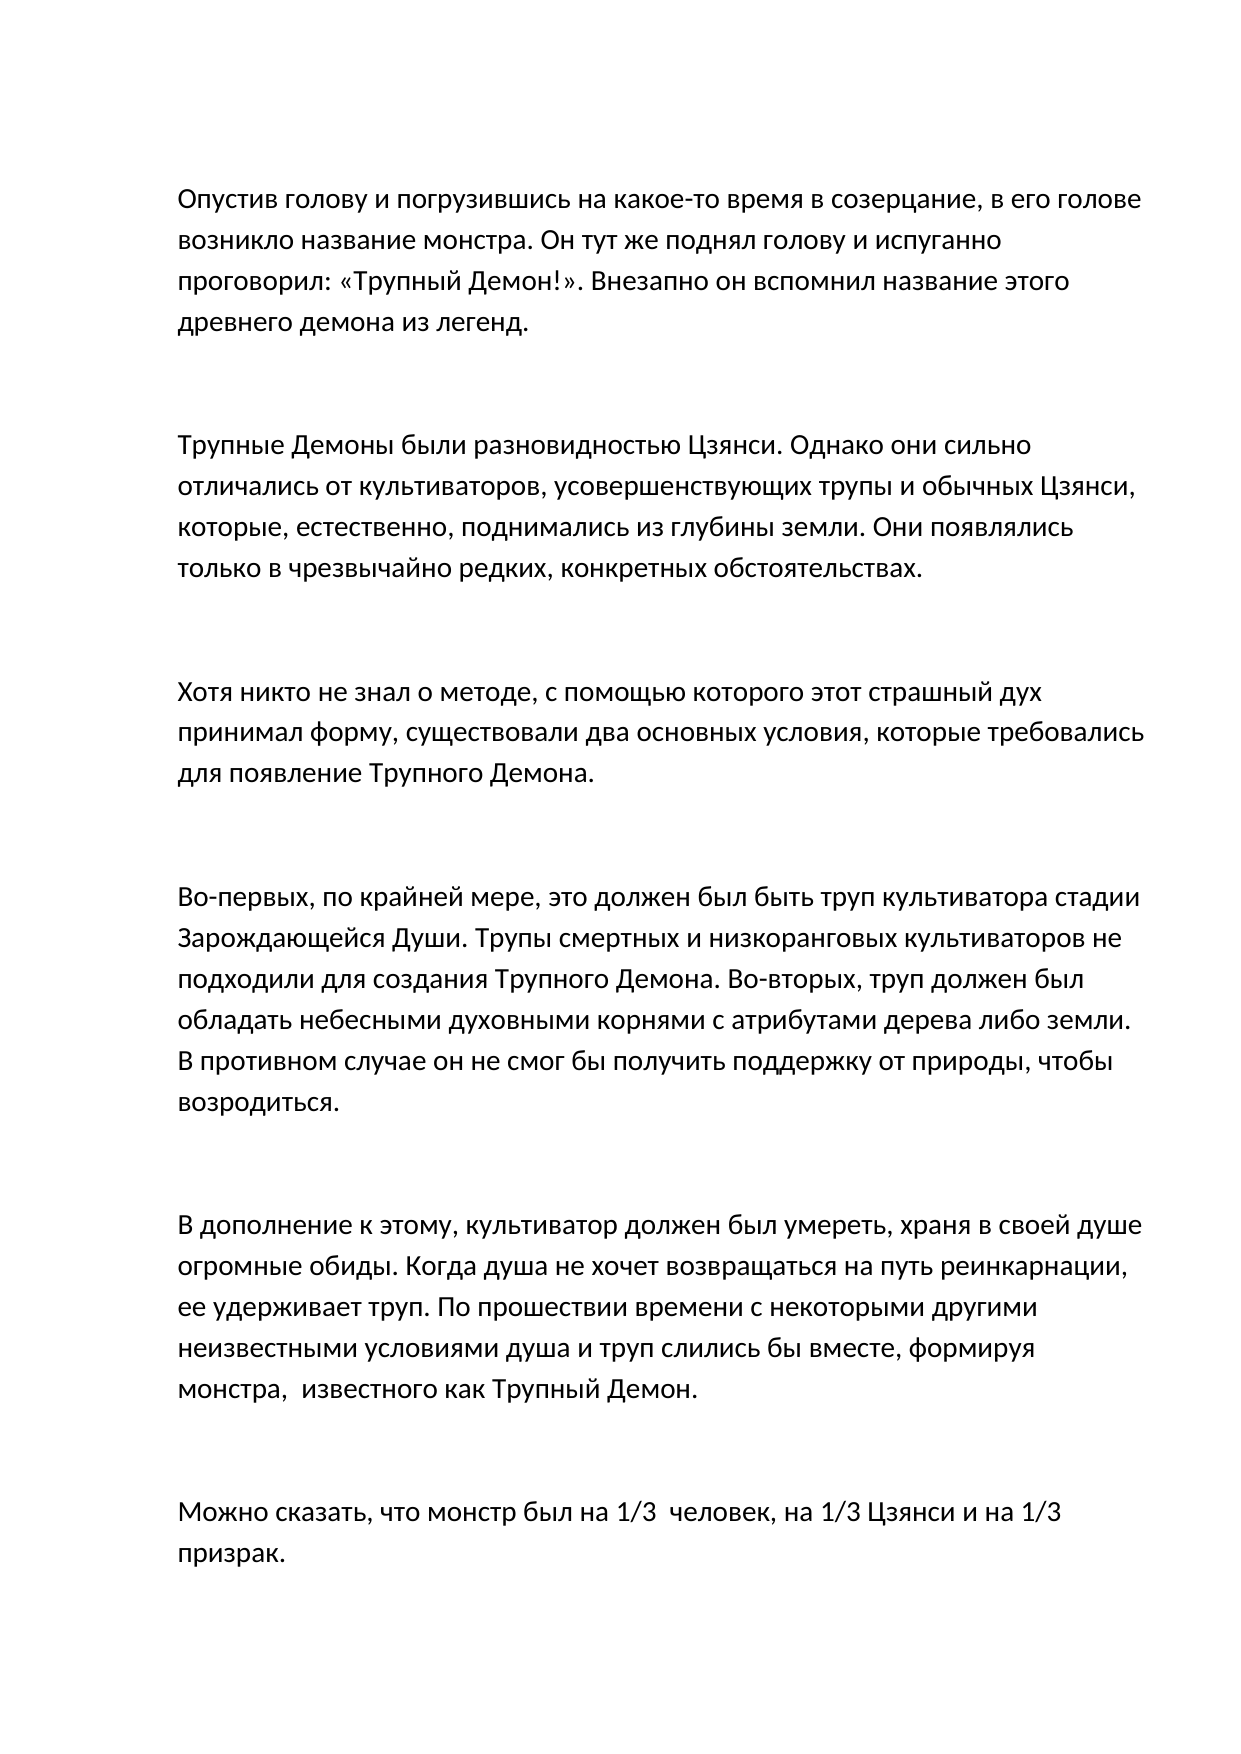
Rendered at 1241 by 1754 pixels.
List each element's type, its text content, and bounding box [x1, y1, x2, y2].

text Хотя никто не знал о методе, с помощью которого этот страшный дух принимал форму, существовали два основных условия, которые требовались для появление Трупного Демона. [177, 673, 1152, 790]
text Во-первых, по крайней мере, это должен был быть труп культиватора стадии Зарождающейся Души. Трупы смертных и низкоранговых культиваторов не подходили для создания Трупного Демона. Во-вторых, труп должен был обладать небесными духовными корнями с атрибутами дерева либо земли. В противном случае он не смог бы получить поддержку от природы, чтобы возродиться. [177, 878, 1152, 1118]
text Можно сказать, что монстр был на 1/3 человек, на 1/3 Цзянси и на 1/3 призрак. [177, 1493, 1152, 1570]
text Опустив голову и погрузившись на какое-то время в созерцание, в его голове возникло название монстра. Он тут же поднял голову и испуганно проговорил: «Трупный Демон!». Внезапно он вспомнил название этого древнего демона из легенд. [177, 180, 1152, 338]
text В дополнение к этому, культиватор должен был умереть, храня в своей душе огромные обиды. Когда душа не хочет возвращаться на путь реинкарнации, ее удерживает труп. По прошествии времени с некоторыми другими неизвестными условиями душа и труп слились бы вместе, формируя монстра, известного как Трупный Демон. [177, 1206, 1152, 1406]
text Трупные Демоны были разновидностью Цзянси. Однако они сильно отличались от культиваторов, усовершенствующих трупы и обычных Цзянси, которые, естественно, поднимались из глубины земли. Они появлялись только в чрезвычайно редких, конкретных обстоятельствах. [177, 426, 1152, 585]
